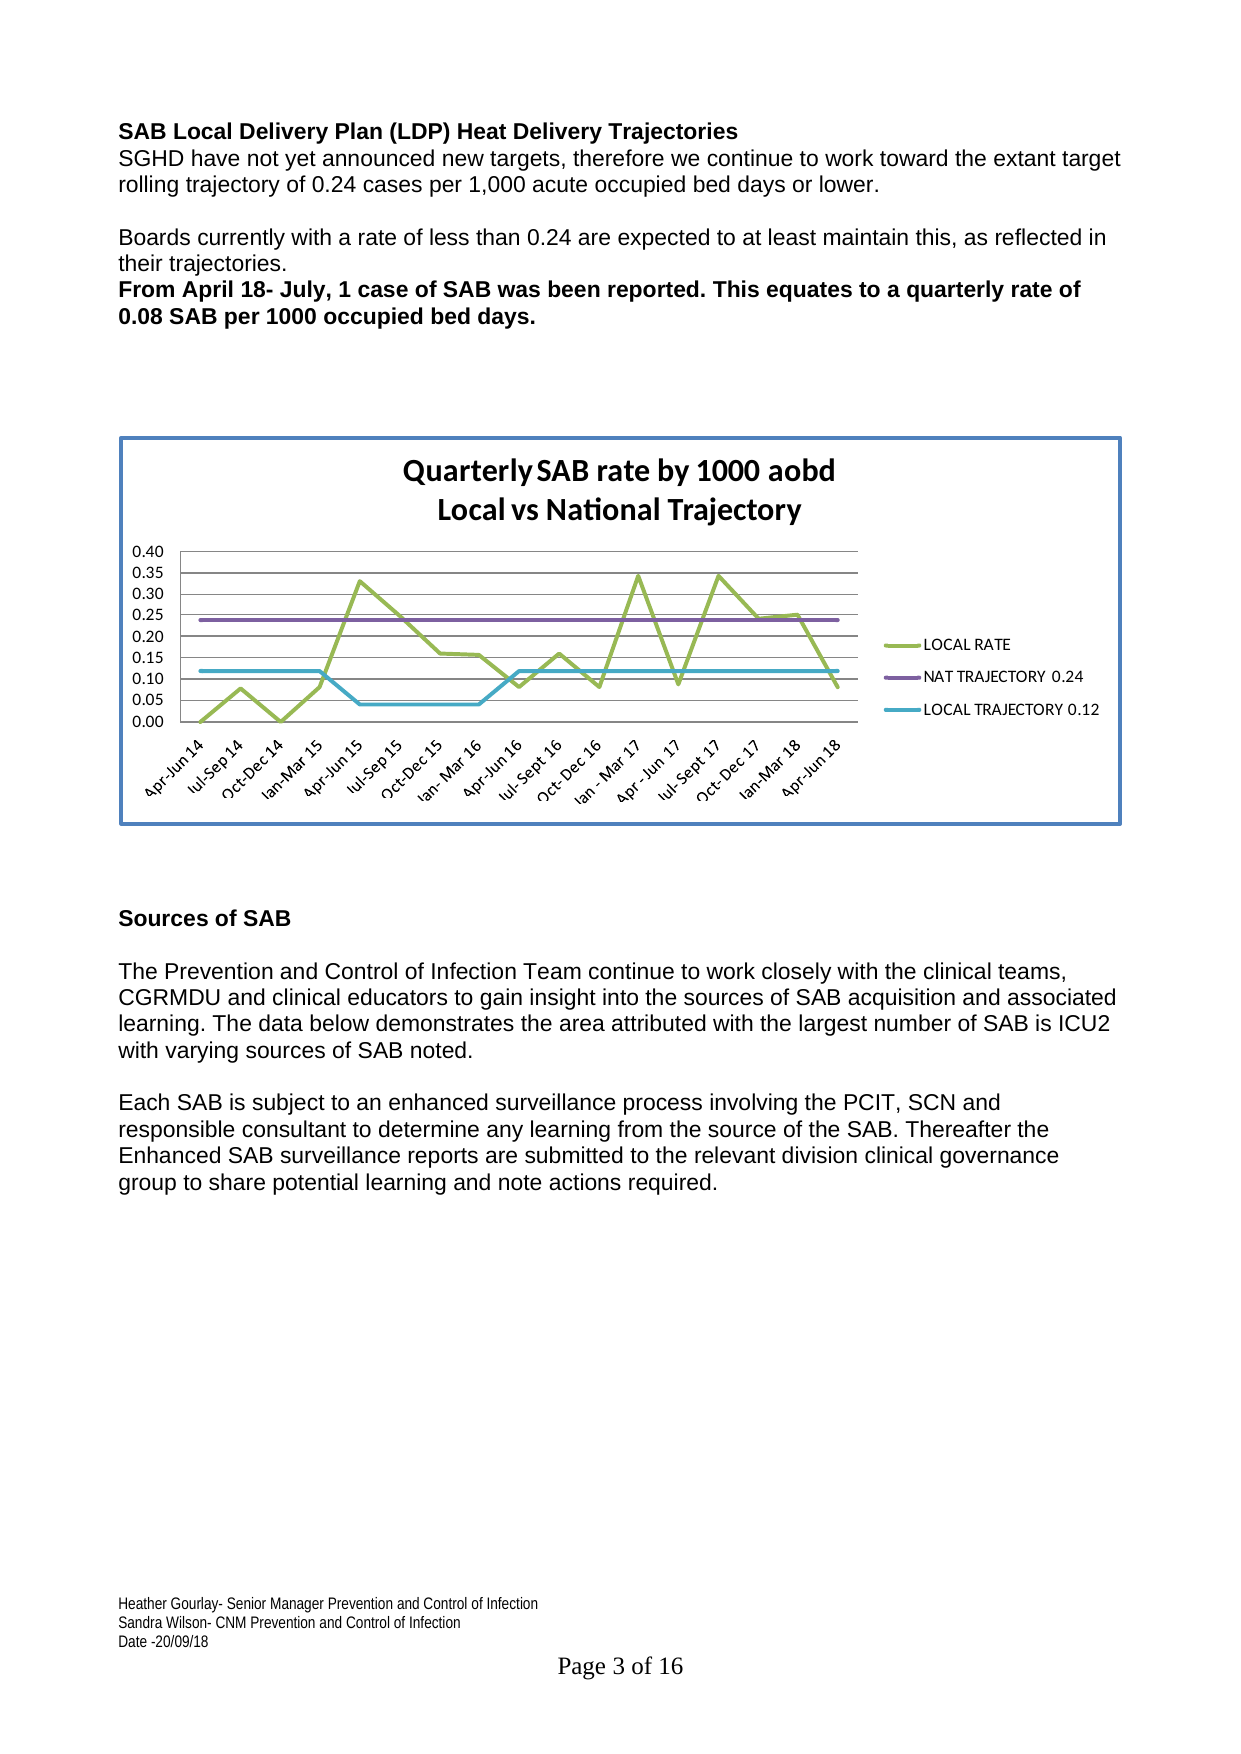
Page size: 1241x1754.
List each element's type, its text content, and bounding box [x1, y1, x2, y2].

text SGHD have not yet announced new targets, therefore we continue to work toward the extant target rolling trajectory of 0.24 cases per 1,000 acute occupied bed days or lower. [118, 144, 1122, 197]
text Sources of SAB [118, 905, 1122, 931]
text From April 18- July, 1 case of SAB was been reported. This equates to a quarterly rate of 0.08 SAB per 1000 occupied bed days. [118, 276, 1122, 329]
text Each SAB is subject to an enhanced surveillance process involving the PCIT, SCN and responsible consultant to determine any learning from the source of the SAB. Thereafter the Enhanced SAB surveillance reports are submitted to the relevant division clinical governance group to share potential learning and note actions required. [118, 1089, 1122, 1195]
text SAB Local Delivery Plan (LDP) Heat Delivery Trajectories [118, 118, 1122, 144]
text The Prevention and Control of Infection Team continue to work closely with the clinical teams, CGRMDU and clinical educators to gain insight into the sources of SAB acquisition and associated learning. The data below demonstrates the area attributed with the largest number of SAB is ICU2 with varying sources of SAB noted. [118, 958, 1122, 1063]
text Boards currently with a rate of less than 0.24 are expected to at least maintain this, as reflected in their trajectories. [118, 223, 1122, 276]
